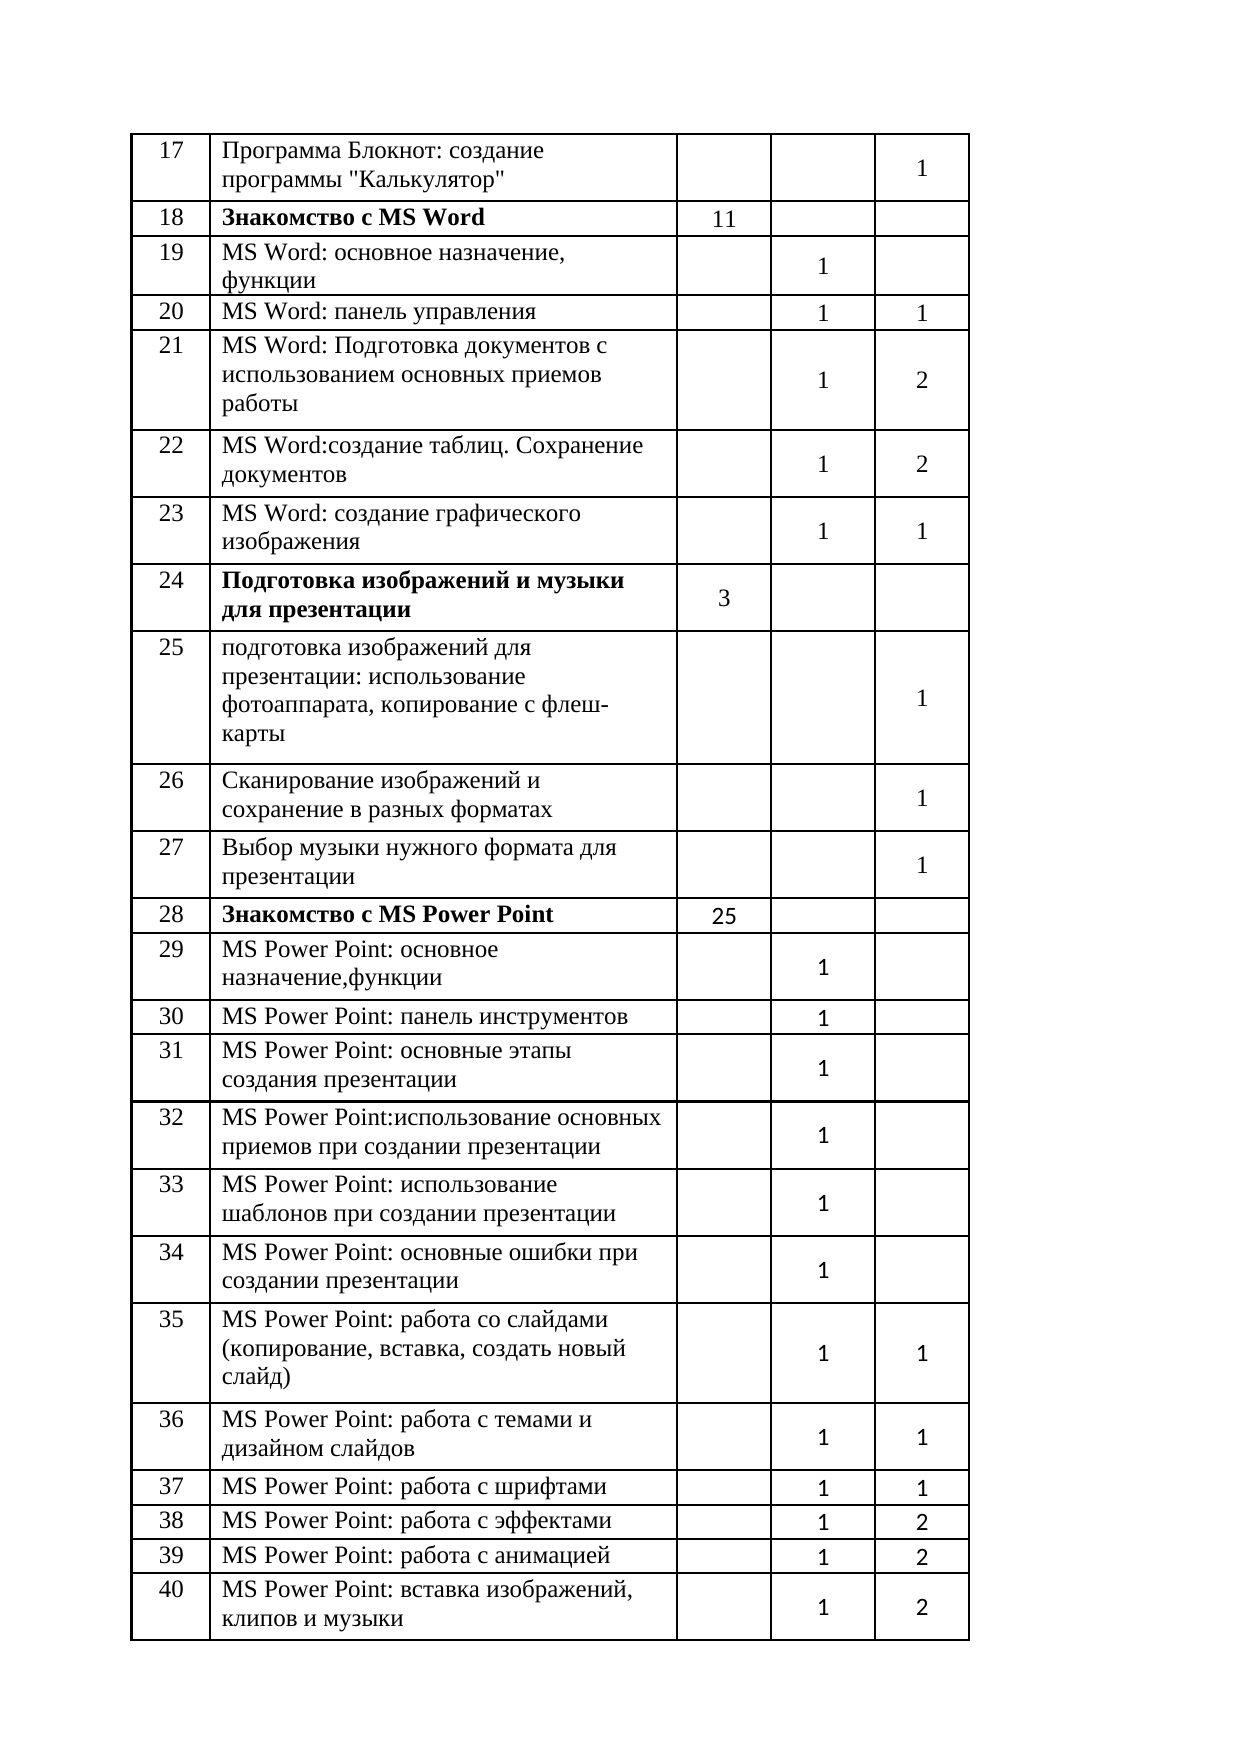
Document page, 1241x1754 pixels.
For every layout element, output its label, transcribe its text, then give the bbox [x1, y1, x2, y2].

table_cell 1 [772, 934, 874, 999]
table_cell [678, 135, 770, 200]
table_cell 30 [133, 1001, 209, 1033]
table_cell 1 [876, 498, 968, 563]
table_cell 2 [876, 331, 968, 428]
table_cell MS Word: Подготовка документов с использованием основных приемов работы [211, 331, 676, 428]
table_cell [678, 832, 770, 897]
table_cell Выбор музыки нужного формата для презентации [211, 832, 676, 897]
table_cell 1 [772, 1304, 874, 1402]
table_cell 1 [772, 431, 874, 496]
table_cell 1 [876, 135, 968, 200]
table_cell 21 [133, 331, 209, 428]
table_cell 2 [876, 1574, 968, 1639]
table_cell 23 [133, 498, 209, 563]
table_cell 1 [876, 765, 968, 830]
table_cell [678, 1574, 770, 1639]
table_cell [678, 765, 770, 830]
table_cell 1 [772, 1001, 874, 1033]
table_cell 1 [876, 1304, 968, 1402]
table_cell [876, 899, 968, 932]
table_cell 1 [772, 237, 874, 294]
table_cell MS Power Point: работа со слайдами (копирование, вставка, создать новый слайд) [211, 1304, 676, 1402]
table_cell Знакомство с MS Word [211, 202, 676, 234]
table_cell [876, 1170, 968, 1235]
table_cell [678, 1237, 770, 1302]
table_cell MS Power Point: работа с шрифтами [211, 1471, 676, 1503]
table_cell 25 [133, 632, 209, 763]
table_cell [772, 135, 874, 200]
table_cell подготовка изображений для презентации: использование фотоаппарата, копирование с флеш-карты [211, 632, 676, 763]
table_cell 1 [772, 1506, 874, 1538]
table_cell Подготовка изображений и музыки для презентации [211, 565, 676, 630]
table_cell 2 [876, 1540, 968, 1572]
table_cell MS Power Point:использование основных приемов при создании презентации [211, 1103, 676, 1167]
table_cell MS Power Point: работа с темами и дизайном слайдов [211, 1404, 676, 1469]
table_cell 22 [133, 431, 209, 496]
table_cell 1 [772, 1574, 874, 1639]
table_cell [678, 331, 770, 428]
table_cell 2 [876, 1506, 968, 1538]
table_cell [678, 1506, 770, 1538]
table_cell MS Word: панель управления [211, 296, 676, 328]
table_cell [876, 1103, 968, 1167]
table_cell 1 [772, 498, 874, 563]
table_cell 1 [772, 1540, 874, 1572]
table_cell 1 [772, 1103, 874, 1167]
table_cell [678, 296, 770, 328]
table_cell MS Power Point: основные ошибки при создании презентации [211, 1237, 676, 1302]
table_cell MS Power Point: панель инструментов [211, 1001, 676, 1033]
table_cell 1 [772, 1237, 874, 1302]
table_cell [678, 632, 770, 763]
table_cell [772, 832, 874, 897]
table_cell MS Power Point: работа с анимацией [211, 1540, 676, 1572]
table_cell [876, 237, 968, 294]
table_cell Программа Блокнот: создание программы "Калькулятор" [211, 135, 676, 200]
table_cell [678, 1471, 770, 1503]
table_cell [772, 565, 874, 630]
table_cell [876, 202, 968, 234]
table_cell 1 [876, 632, 968, 763]
table_cell 18 [133, 202, 209, 234]
table_cell 1 [876, 1404, 968, 1469]
table_cell 17 [133, 135, 209, 200]
table_cell [876, 565, 968, 630]
table_cell [772, 765, 874, 830]
table_cell [678, 1170, 770, 1235]
table_cell [876, 934, 968, 999]
table_cell 31 [133, 1035, 209, 1100]
table_cell MS Power Point: основные этапы создания презентации [211, 1035, 676, 1100]
table_cell [876, 1001, 968, 1033]
table_cell 20 [133, 296, 209, 328]
table_cell 36 [133, 1404, 209, 1469]
table_cell 29 [133, 934, 209, 999]
table_cell 28 [133, 899, 209, 932]
table_cell [678, 1001, 770, 1033]
table_cell 1 [772, 1404, 874, 1469]
table_cell MS Word: создание графического изображения [211, 498, 676, 563]
table_cell [772, 202, 874, 234]
table_cell 3 [678, 565, 770, 630]
table_cell 38 [133, 1506, 209, 1538]
table_cell MS Power Point: использование шаблонов при создании презентации [211, 1170, 676, 1235]
table_cell [678, 1103, 770, 1167]
table_cell Знакомство с MS Power Point [211, 899, 676, 932]
table_cell 34 [133, 1237, 209, 1302]
table_cell [678, 498, 770, 563]
table_cell 39 [133, 1540, 209, 1572]
table_cell [772, 899, 874, 932]
table_cell 35 [133, 1304, 209, 1402]
table_cell 1 [772, 1035, 874, 1100]
table_cell 1 [772, 1471, 874, 1503]
table_cell 2 [876, 431, 968, 496]
table_cell 26 [133, 765, 209, 830]
table_cell [678, 431, 770, 496]
table_cell 11 [678, 202, 770, 234]
table_cell 27 [133, 832, 209, 897]
table_cell 1 [772, 296, 874, 328]
table_cell [876, 1237, 968, 1302]
table_cell [678, 1404, 770, 1469]
table_cell 40 [133, 1574, 209, 1639]
table_cell [876, 1035, 968, 1100]
table_cell 37 [133, 1471, 209, 1503]
table_cell 19 [133, 237, 209, 294]
table_cell 33 [133, 1170, 209, 1235]
table_cell 32 [133, 1103, 209, 1167]
table_cell [678, 934, 770, 999]
table_cell 1 [772, 331, 874, 428]
table_cell [772, 632, 874, 763]
table_cell [678, 1035, 770, 1100]
table_cell 24 [133, 565, 209, 630]
table_cell [678, 1540, 770, 1572]
table_cell [678, 237, 770, 294]
table_cell MS Word: основное назначение, функции [211, 237, 676, 294]
table_cell Сканирование изображений и сохранение в разных форматах [211, 765, 676, 830]
table_cell 25 [678, 899, 770, 932]
table_cell 1 [876, 296, 968, 328]
table_cell 1 [876, 832, 968, 897]
table_cell MS Word:создание таблиц. Сохранение документов [211, 431, 676, 496]
table_cell 1 [876, 1471, 968, 1503]
table_cell [678, 1304, 770, 1402]
table_cell 1 [772, 1170, 874, 1235]
table_cell MS Power Point: вставка изображений, клипов и музыки [211, 1574, 676, 1639]
table_cell MS Power Point: основное назначение,функции [211, 934, 676, 999]
table_cell MS Power Point: работа с эффектами [211, 1506, 676, 1538]
